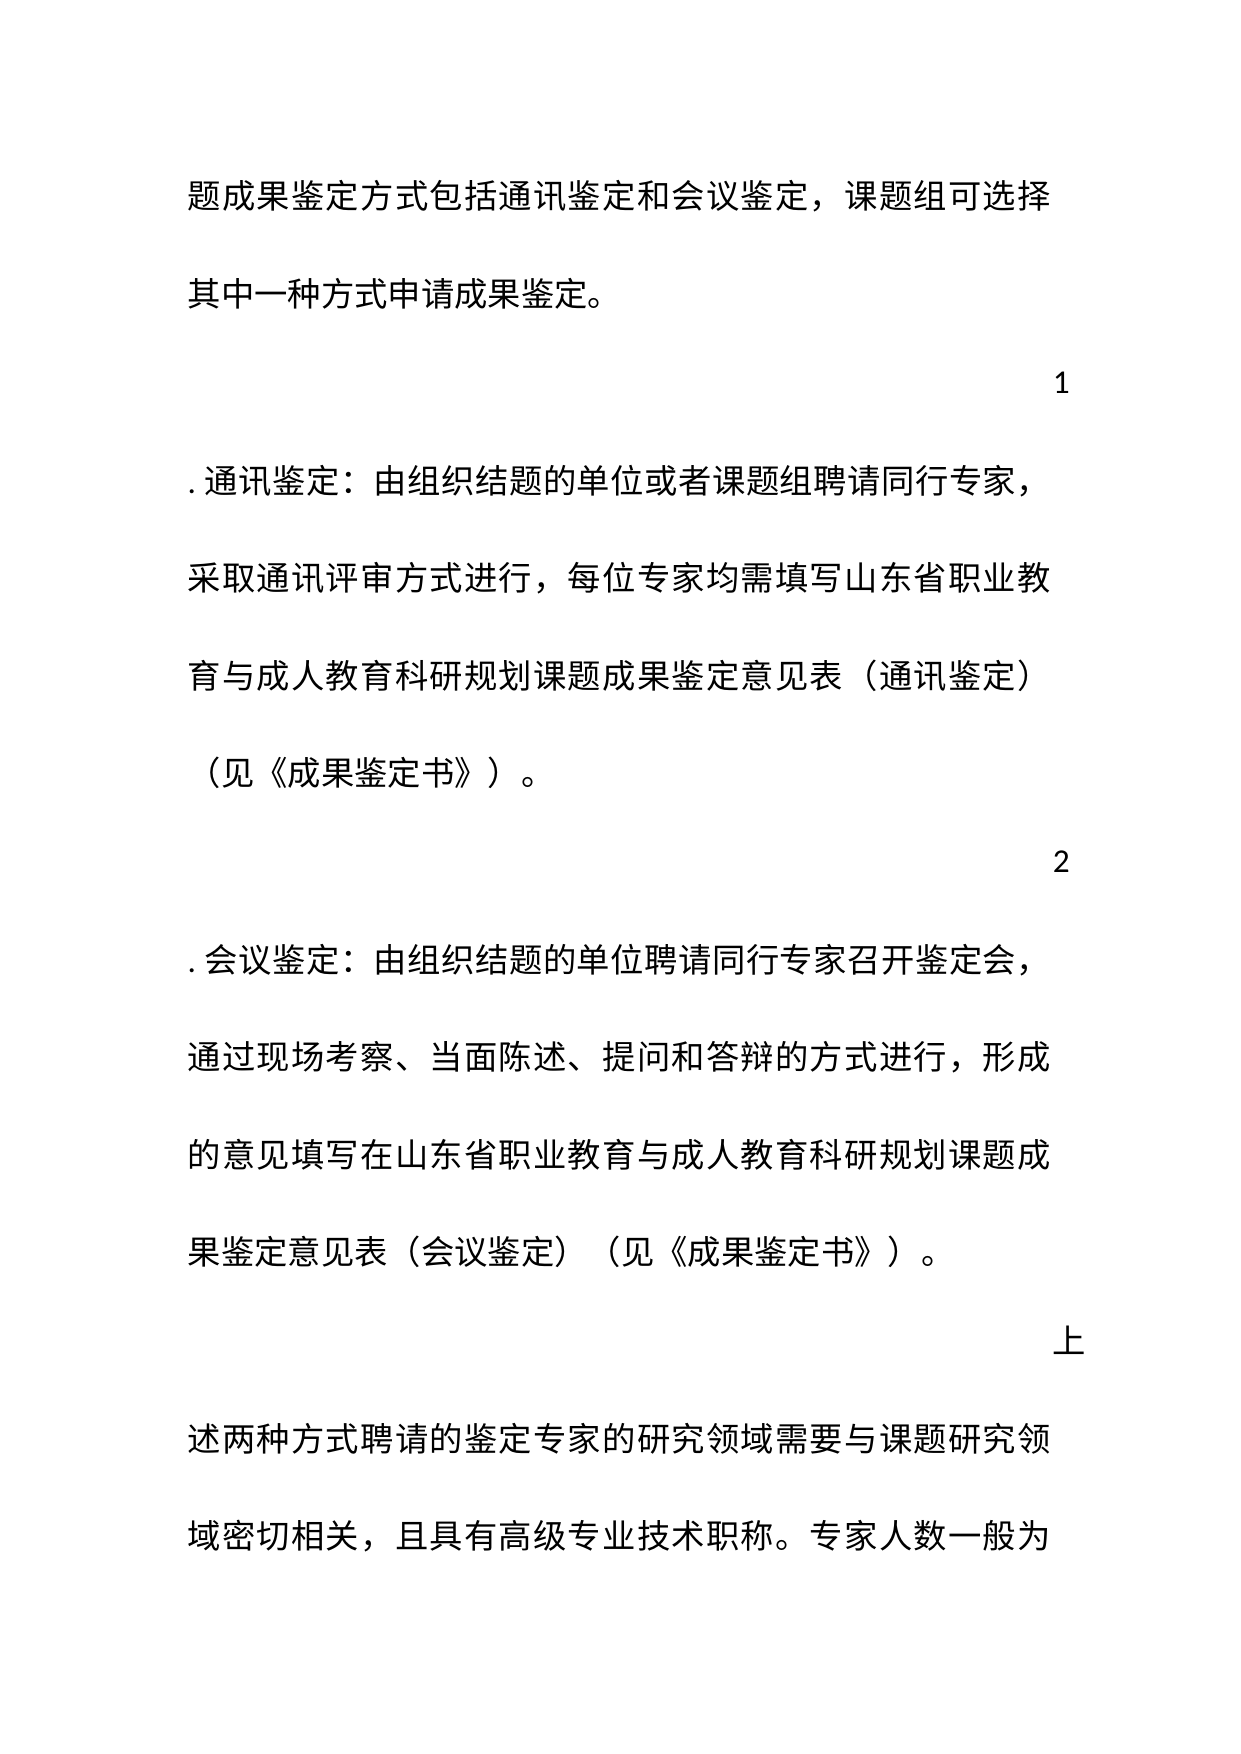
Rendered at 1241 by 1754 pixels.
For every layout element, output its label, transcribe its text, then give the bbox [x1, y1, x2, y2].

text 2. 会议鉴定：由组织结题的单位聘请同行专家召开鉴定会，通过现场考察、当面陈述、提问和答辩的方式进行，形成的意见填写在山东省职业教育与成人教育科研规划课题成果鉴定意见表（会议鉴定）（见《成果鉴定书》）。 [187, 828, 1053, 1283]
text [187, 1307, 1053, 1567]
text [187, 162, 1053, 324]
text 1. 通讯鉴定：由组织结题的单位或者课题组聘请同行专家，采取通讯评审方式进行，每位专家均需填写山东省职业教育与成人教育科研规划课题成果鉴定意见表（通讯鉴定）（见《成果鉴定书》）。 [187, 348, 1053, 803]
